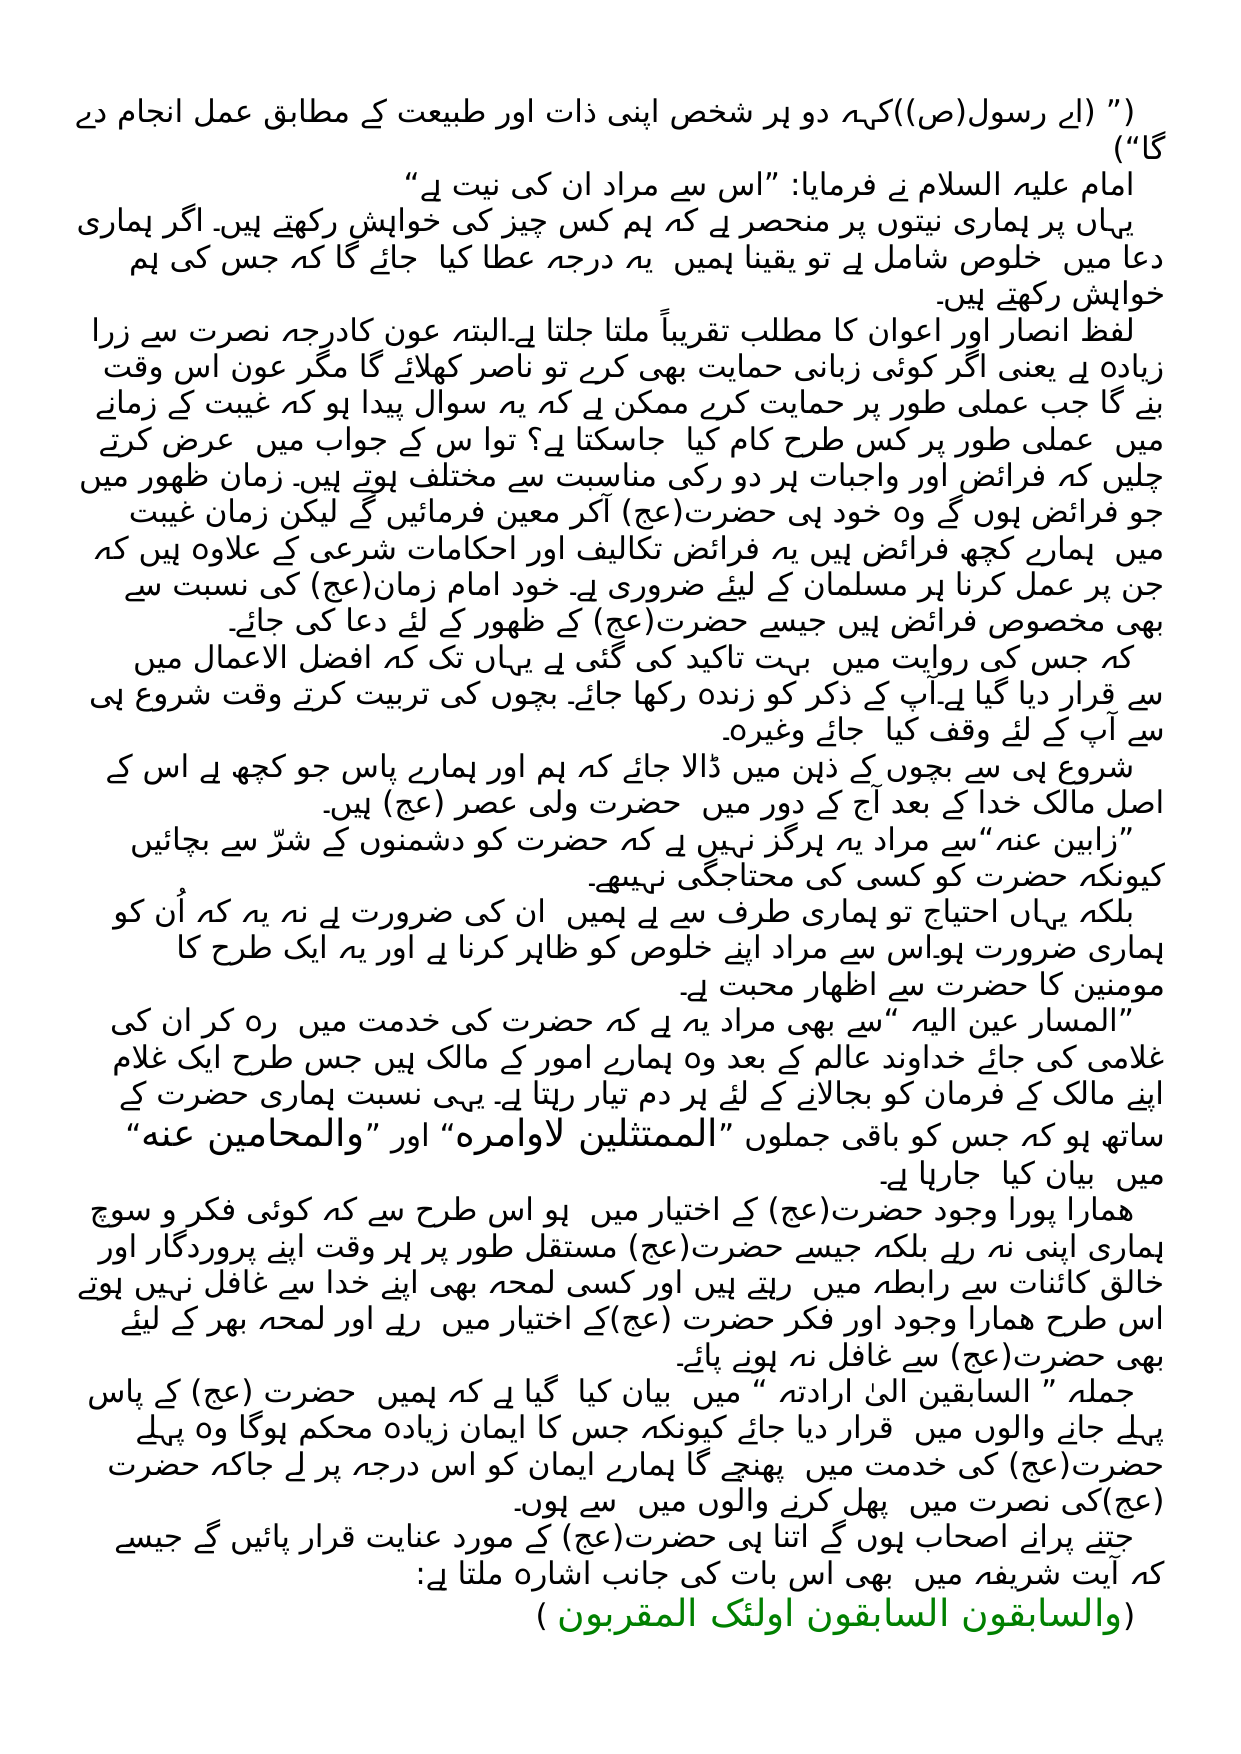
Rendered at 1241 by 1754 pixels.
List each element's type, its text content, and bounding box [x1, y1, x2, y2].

text لفظ انصار اور اعوان کا مطلب تقریباً ملتا جلتا ہے۔البتہ عون کادرجہ نصرت سے زرا زیادہ ہے یعنی اگر کوئی زبانی حمایت بھی کرے تو ناصر کھلائے گا مگر عون اس وقت بنے گا جب عملی طور پر حمایت کرے ممکن ہے کہ یہ سوال پیدا ہو کہ غیبت کے زمانے میں عملی طور پر کس طرح کام کیا جاسکتا ہے؟ توا س کے جواب میں عرض کرتے چلیں کہ فرائض اور واجبات ہر دو رکی مناسبت سے مختلف ہوتے ہیں۔ زمان ظھور میں جو فرائض ہوں گے وہ خود ہی حضرت(عج) آکر معین فرمائیں گے لیکن زمان غیبت میں ہمارے کچھ فرائض ہیں یہ فرائض تکالیف اور احکامات شرعی کے علاوہ ہیں کہ جن پر عمل کرنا ہر مسلمان کے لیئے ضروری ہے۔ خود امام زمان(عج) کی نسبت سے بھی مخصوص فرائض ہیں جیسے حضرت(عج) کے ظھور کے لئے دعا کی جائے۔ [75, 312, 1165, 639]
text ”المسار عین الیہ “سے بھی مراد یہ ہے کہ حضرت کی خدمت میں رہ کر ان کی غلامی کی جائے خداوند عالم کے بعد وہ ہمارے امور کے مالک ہیں جس طرح ایک غلام اپنے مالک کے فرمان کو بجالانے کے لئے ہر دم تیار رہتا ہے۔ یہی نسبت ہماری حضرت کے ساتھ ہو کہ جس کو باقی جملوں ”الممتثلين لاوامره“ اور ”والمحامين عنه“ میں بیان کیا جارہا ہے۔ [75, 1003, 1165, 1192]
text جتنے پرانے اصحاب ہوں گے اتنا ہی حضرت(عج) کے مورد عنایت قرار پائیں گے جیسے کہ آیت شریفہ میں بھی اس بات کی جانب اشارہ ملتا ہے: [75, 1519, 1165, 1592]
text ”زابین عنہ“سے مراد یہ ہرگز نہیں ہے کہ حضرت کو دشمنوں کے شرّ سے بچائیں کیونکہ حضرت کو کسی کی محتاجگی نہیںھے۔ [75, 821, 1165, 893]
text شروع ہی سے بچوں کے ذہن میں ڈالا جائے کہ ہم اور ہمارے پاس جو کچھ ہے اس کے اصل مالک خدا کے بعد آج کے دور میں حضرت ولی عصر (عج) ہیں۔ [75, 748, 1165, 821]
text ھمارا پورا وجود حضرت(عج) کے اختیار میں ہو اس طرح سے کہ کوئی فکر و سوچ ہماری اپنی نہ رہے بلکہ جیسے حضرت(عج) مستقل طور پر ہر وقت اپنے پروردگار اور خالق کائنات سے رابطہ میں رہتے ہیں اور کسی لمحہ بھی اپنے خدا سے غافل نہیں ہوتے اس طرح ھمارا وجود اور فکر حضرت (عج)کے اختیار میں رہے اور لمحہ بھر کے لیئے بھی حضرت(عج) سے غافل نہ ہونے پائے۔ [75, 1192, 1165, 1373]
text جملہ ” السابقین الیٰ ارادتہ “ میں بیان کیا گیا ہے کہ ہمیں حضرت (عج) کے پاس پہلے جانے والوں میں قرار دیا جائے کیونکہ جس کا ایمان زیادہ محکم ہوگا وہ پہلے حضرت(عج) کی خدمت میں پھنچے گا ہمارے ایمان کو اس درجہ پر لے جاکہ حضرت (عج)کی نصرت میں پھل کرنے والوں میں سے ہوں۔ [75, 1373, 1165, 1519]
text کہ جس کی روایت میں بہت تاکید کی گئی ہے یہاں تک کہ افضل الاعمال میں سے قرار دیا گیا ہے۔آپ کے ذکر کو زندہ رکھا جائے۔ بچوں کی تربیت کرتے وقت شروع ہی سے آپ کے لئے وقف کیا جائے وغیرہ۔ [75, 639, 1165, 748]
text یہاں پر ہماری نیتوں پر منحصر ہے کہ ہم کس چیز کی خواہش رکھتے ہیں۔ اگر ہماری دعا میں خلوص شامل ہے تو یقینا ہمیں یہ درجہ عطا کیا جائے گا کہ جس کی ہم خواہش رکھتے ہیں۔ [75, 203, 1165, 312]
text (” (اے رسول(ص))کہہ دو ہر شخص اپنی ذات اور طبیعت کے مطابق عمل انجام دے گا“) [75, 94, 1165, 166]
text (والسابقون السابقون اولئک المقربون ) [75, 1592, 1165, 1635]
text امام علیہ السلام نے فرمایا: ”اس سے مراد ان کی نیت ہے“ [75, 166, 1165, 203]
text بلکہ یہاں احتیاج تو ہماری طرف سے ہے ہمیں ان کی ضرورت ہے نہ یہ کہ اُن کو ہماری ضرورت ہو۔اس سے مراد اپنے خلوص کو ظاہر کرنا ہے اور یہ ایک طرح کا مومنین کا حضرت سے اظھار محبت ہے۔ [75, 893, 1165, 1003]
